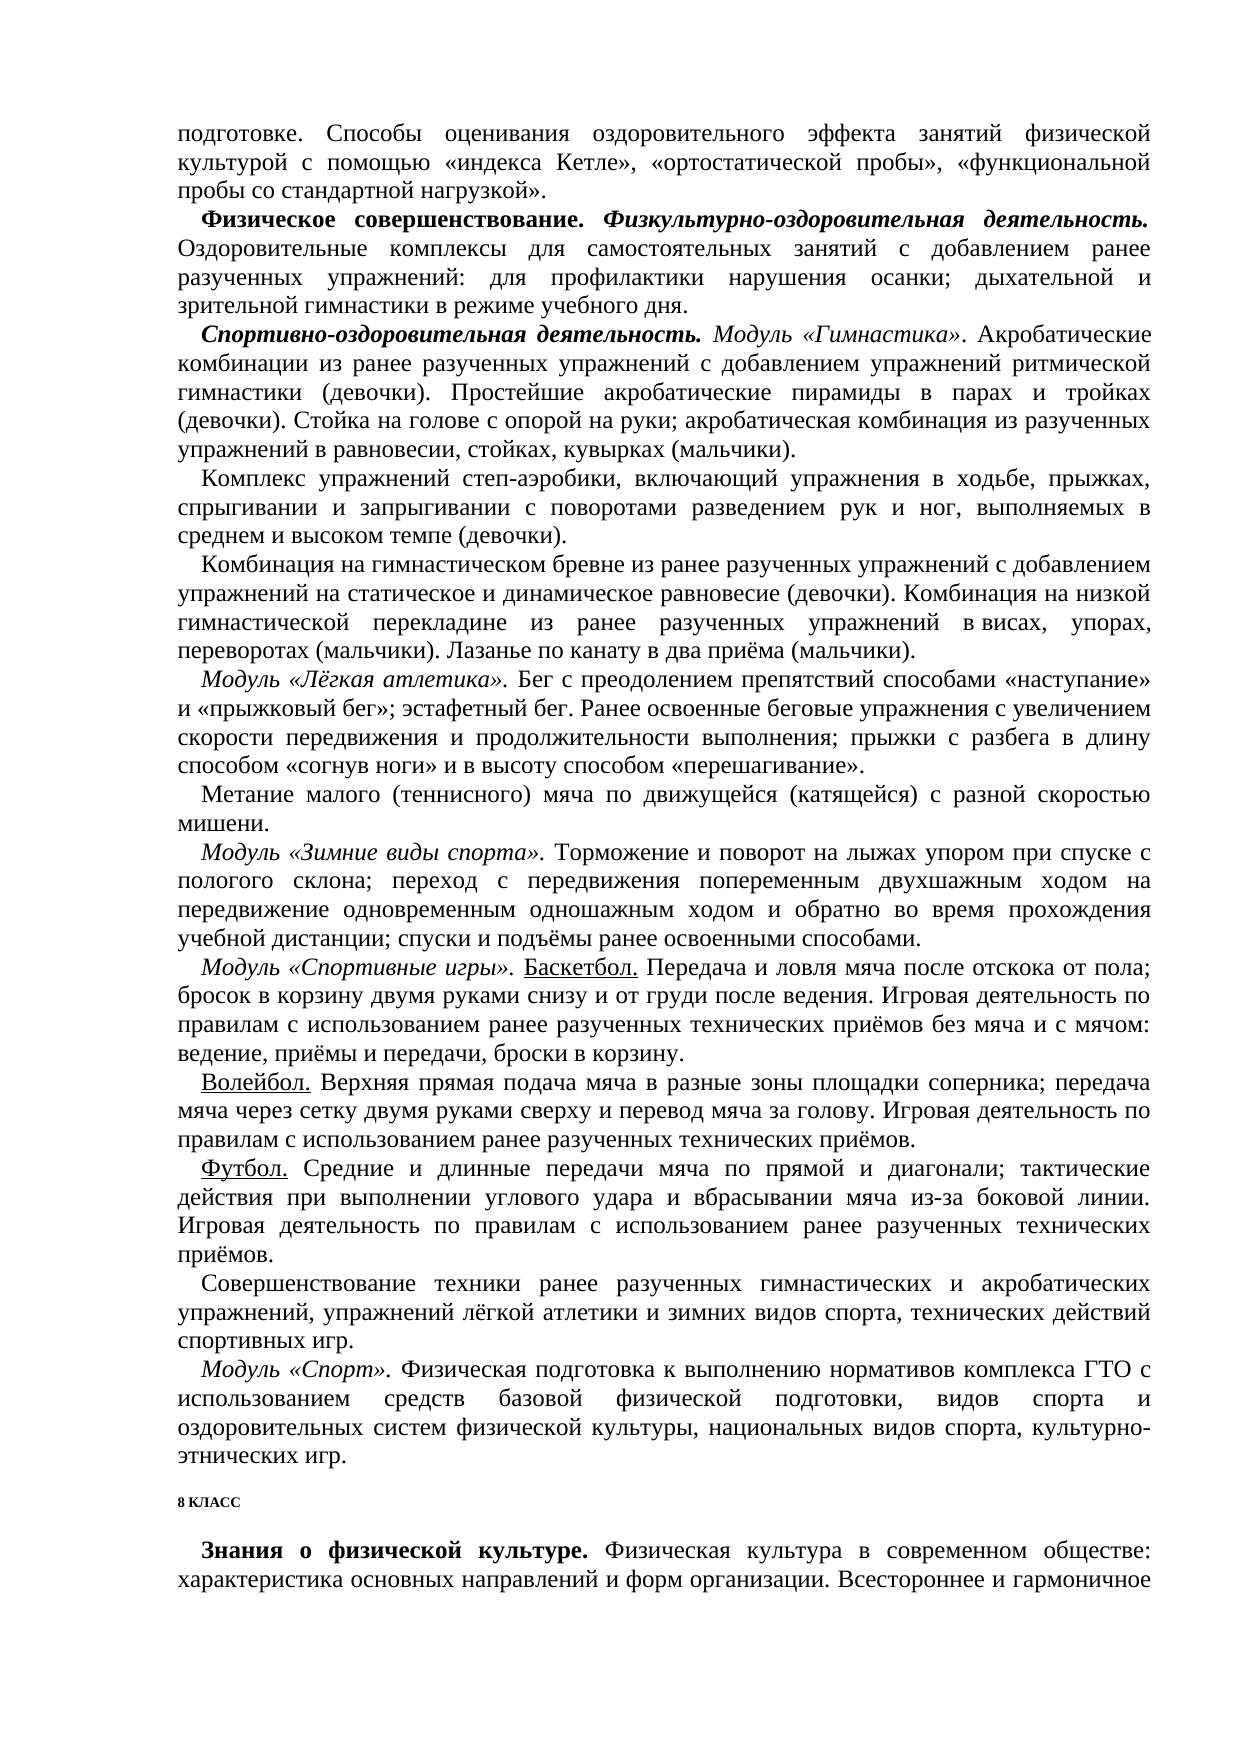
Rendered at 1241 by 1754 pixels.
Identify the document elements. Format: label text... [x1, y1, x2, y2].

text Метание малого (теннисного) мяча по движущейся (катящейся) с разной скоростью мишени. [177, 779, 1152, 837]
text 8 класс [177, 1494, 1152, 1523]
text Волейбол. Верхняя прямая подача мяча в разные зоны площадки соперника; передача мяча через сетку двумя руками сверху и перевод мяча за голову. Игровая деятельность по правилам с использованием ранее разученных технических приёмов. [177, 1067, 1152, 1153]
text Спортивно-оздоровительная деятельность. Модуль «Гимнастика». Акробатические комбинации из ранее разученных упражнений с добавлением упражнений ритмической гимнастики (девочки). Простейшие акробатические пирамиды в парах и тройках (девочки). Стойка на голове с опорой на руки; акробатическая комбинация из разученных упражнений в равновесии, стойках, кувырках (мальчики). [177, 319, 1152, 463]
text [177, 118, 1152, 204]
text Футбол. Средние и длинные передачи мяча по прямой и диагонали; тактические действия при выполнении углового удара и вбрасывании мяча из-за боковой линии. Игровая деятельность по правилам с использованием ранее разученных технических приёмов. [177, 1153, 1152, 1268]
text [177, 1536, 1152, 1593]
text Комплекс упражнений степ-аэробики, включающий упражнения в ходьбе, прыжках, спрыгивании и запрыгивании с поворотами разведением рук и ног, выполняемых в среднем и высоком темпе (девочки). [177, 463, 1152, 549]
text Модуль «Спортивные игры». Баскетбол. Передача и ловля мяча после отскока от пола; бросок в корзину двумя руками снизу и от груди после ведения. Игровая деятельность по правилам с использованием ранее разученных технических приёмов без мяча и с мячом: ведение, приёмы и передачи, броски в корзину. [177, 952, 1152, 1067]
text Совершенствование техники ранее разученных гимнастических и акробатических упражнений, упражнений лёгкой атлетики и зимних видов спорта, технических действий спортивных игр. [177, 1268, 1152, 1354]
text Физическое совершенствование. Физкультурно-оздоровительная деятельность. Оздоровительные комплексы для самостоятельных занятий с добавлением ранее разученных упражнений: для профилактики нарушения осанки; дыхательной и зрительной гимнастики в режиме учебного дня. [177, 204, 1152, 319]
text Модуль «Лёгкая атлетика». Бег с преодолением препятствий способами «наступание» и «прыжковый бег»; эстафетный бег. Ранее освоенные беговые упражнения с увеличением скорости передвижения и продолжительности выполнения; прыжки с разбега в длину способом «согнув ноги» и в высоту способом «перешагивание». [177, 664, 1152, 779]
text Модуль «Зимние виды спорта». Торможение и поворот на лыжах упором при спуске с пологого склона; переход с передвижения попеременным двухшажным ходом на передвижение одновременным одношажным ходом и обратно во время прохождения учебной дистанции; спуски и подъёмы ранее освоенными способами. [177, 837, 1152, 952]
text Комбинация на гимнастическом бревне из ранее разученных упражнений с добавлением упражнений на статическое и динамическое равновесие (девочки). Комбинация на низкой гимнастической перекладине из ранее разученных упражнений в висах, упорах, переворотах (мальчики). Лазанье по канату в два приёма (мальчики). [177, 549, 1152, 664]
text Модуль «Спорт». Физическая подготовка к выполнению нормативов комплекса ГТО с использованием средств базовой физической подготовки, видов спорта и оздоровительных систем физической культуры, национальных видов спорта, культурно-этнических игр. [177, 1354, 1152, 1469]
